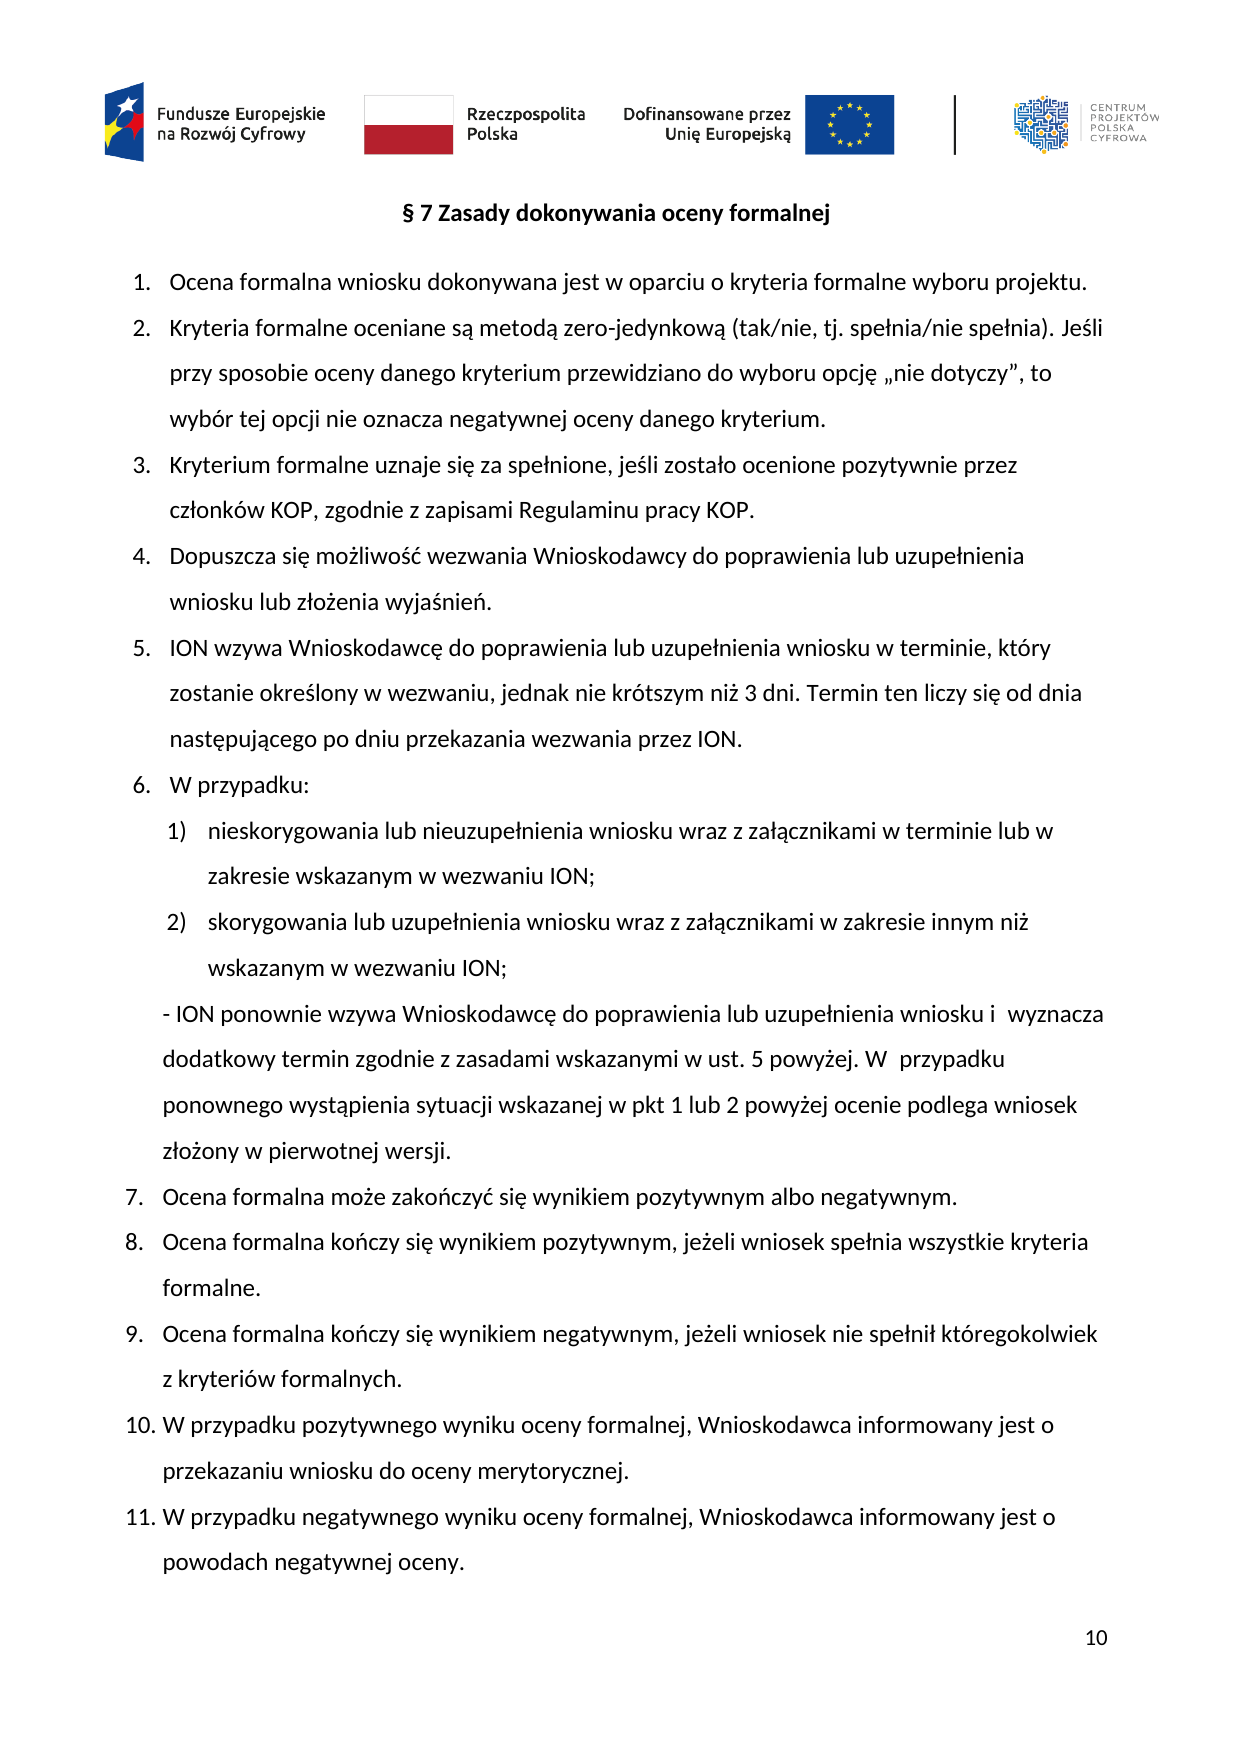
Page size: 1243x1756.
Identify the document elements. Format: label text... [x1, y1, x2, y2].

list W przypadku pozytywnego wyniku oceny formalnej, Wnioskodawca informowany jest o przekazaniu wniosku do oceny merytorycznej. [125, 1409, 1107, 1486]
list nieskorygowania lub nieuzupełnienia wniosku wraz z załącznikami w terminie lub w zakresie wskazanym w wezwaniu ION; [166, 815, 1107, 891]
list W przypadku: [132, 769, 1107, 799]
list Ocena formalna kończy się wynikiem negatywnym, jeżeli wniosek nie spełnił któregokolwiek z kryteriów formalnych. [125, 1318, 1107, 1394]
list Kryteria formalne oceniane są metodą zero-jedynkową (tak/nie, tj. spełnia/nie spełnia). Jeśli przy sposobie oceny danego kryterium przewidziano do wyboru opcję „nie dotyczy”, to wybór tej opcji nie oznacza negatywnej oceny danego kryterium. [132, 312, 1107, 434]
list ION wzywa Wnioskodawcę do poprawienia lub uzupełnienia wniosku w terminie, który zostanie określony w wezwaniu, jednak nie krótszym niż 3 dni. Termin ten liczy się od dnia następującego po dniu przekazania wezwania przez ION. [132, 632, 1107, 754]
list Ocena formalna wniosku dokonywana jest w oparciu o kryteria formalne wyboru projektu. [132, 266, 1107, 297]
list skorygowania lub uzupełnienia wniosku wraz z załącznikami w zakresie innym niż wskazanym w wezwaniu ION; [166, 906, 1107, 982]
list Ocena formalna może zakończyć się wynikiem pozytywnym albo negatywnym. [125, 1181, 1107, 1211]
text - ION ponownie wzywa Wnioskodawcę do poprawienia lub uzupełnienia wniosku i wyznacza dodatkowy termin zgodnie z zasadami wskazanymi w ust. 5 powyżej. W przypadku ponownego wystąpienia sytuacji wskazanej w pkt 1 lub 2 powyżej ocenie podlega wniosek złożony w pierwotnej wersji. [162, 998, 1107, 1165]
picture [104, 82, 1159, 162]
subtitle § 7 Zasady dokonywania oceny formalnej [125, 197, 1107, 227]
list W przypadku negatywnego wyniku oceny formalnej, Wnioskodawca informowany jest o powodach negatywnej oceny. [125, 1501, 1107, 1577]
list Kryterium formalne uznaje się za spełnione, jeśli zostało ocenione pozytywnie przez członków KOP, zgodnie z zapisami Regulaminu pracy KOP. [132, 449, 1107, 525]
list Ocena formalna kończy się wynikiem pozytywnym, jeżeli wniosek spełnia wszystkie kryteria formalne. [125, 1226, 1107, 1303]
list Dopuszcza się możliwość wezwania Wnioskodawcy do poprawienia lub uzupełnienia wniosku lub złożenia wyjaśnień. [132, 540, 1107, 617]
